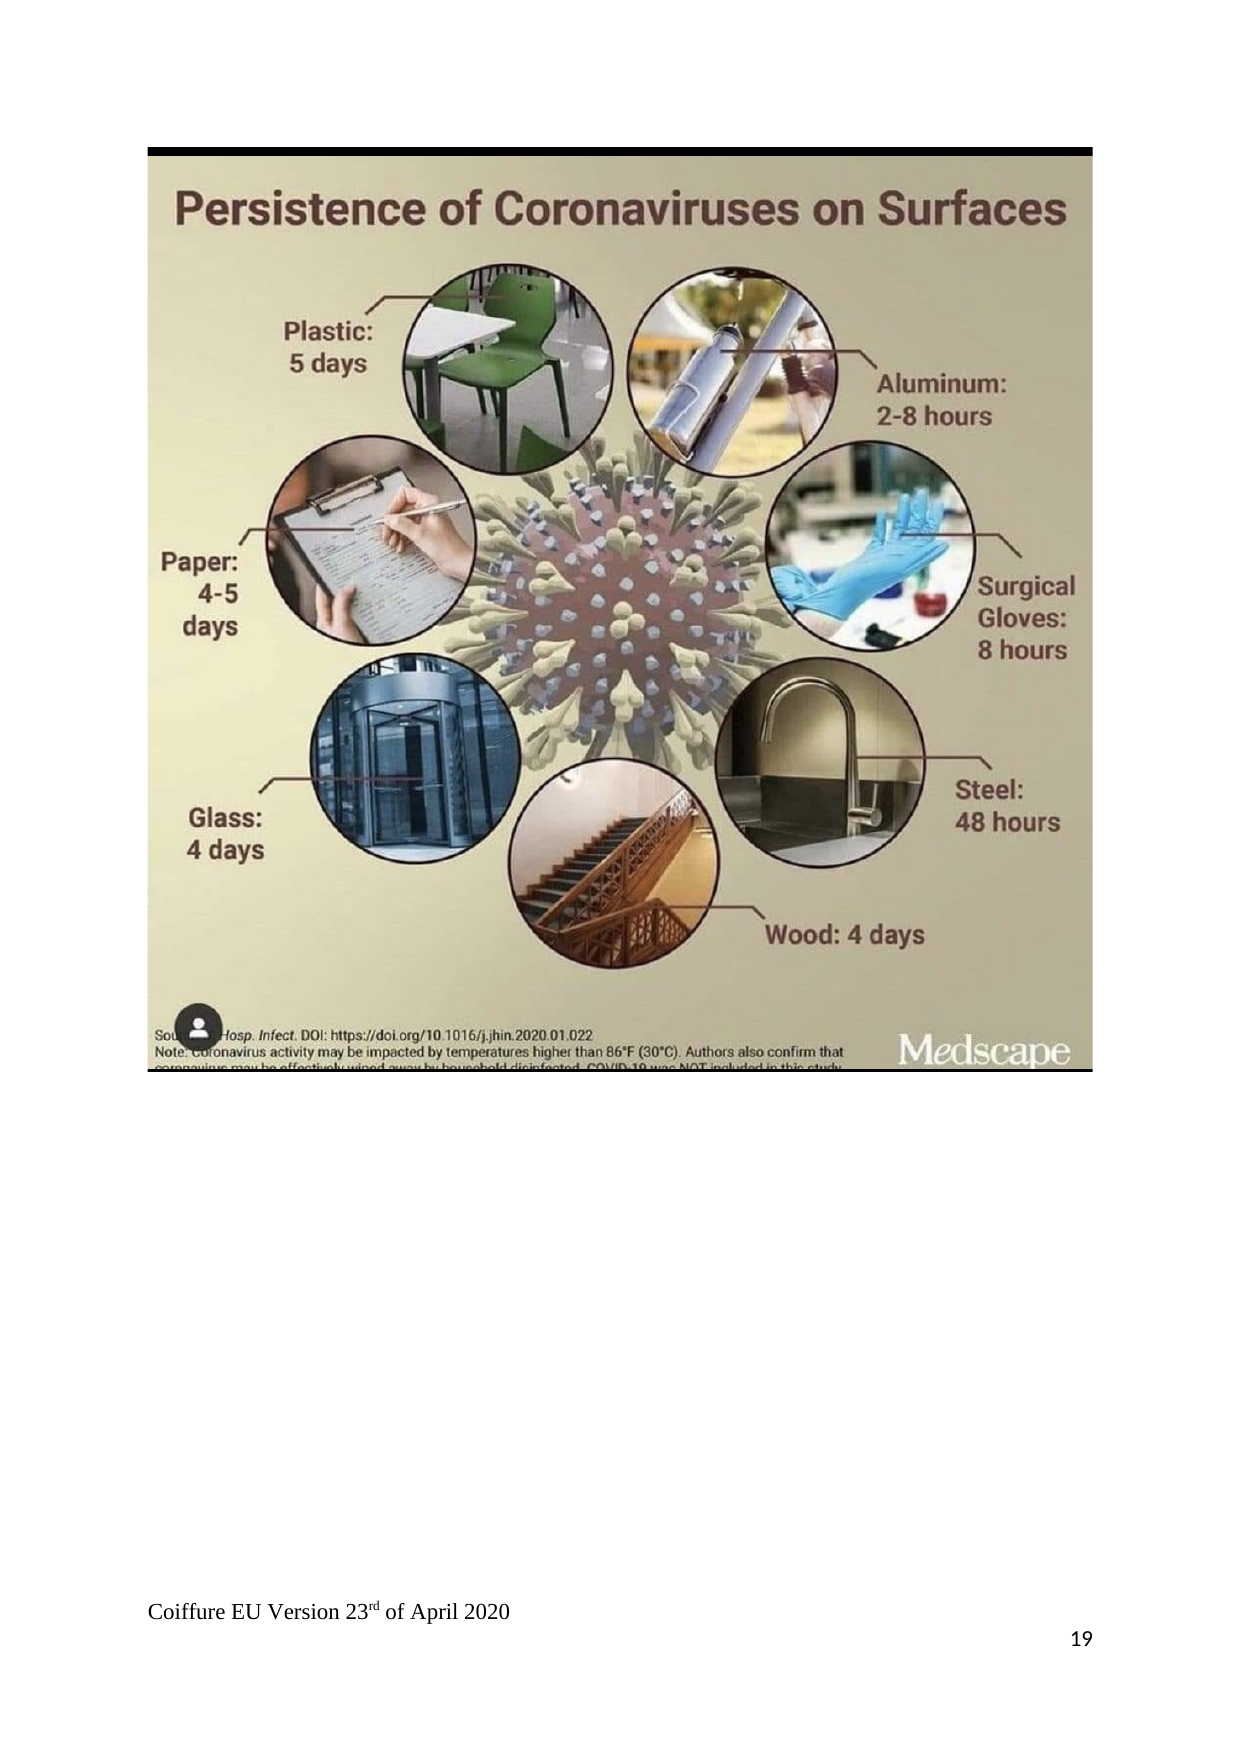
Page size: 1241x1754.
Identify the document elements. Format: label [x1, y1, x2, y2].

picture [147, 147, 1093, 1072]
